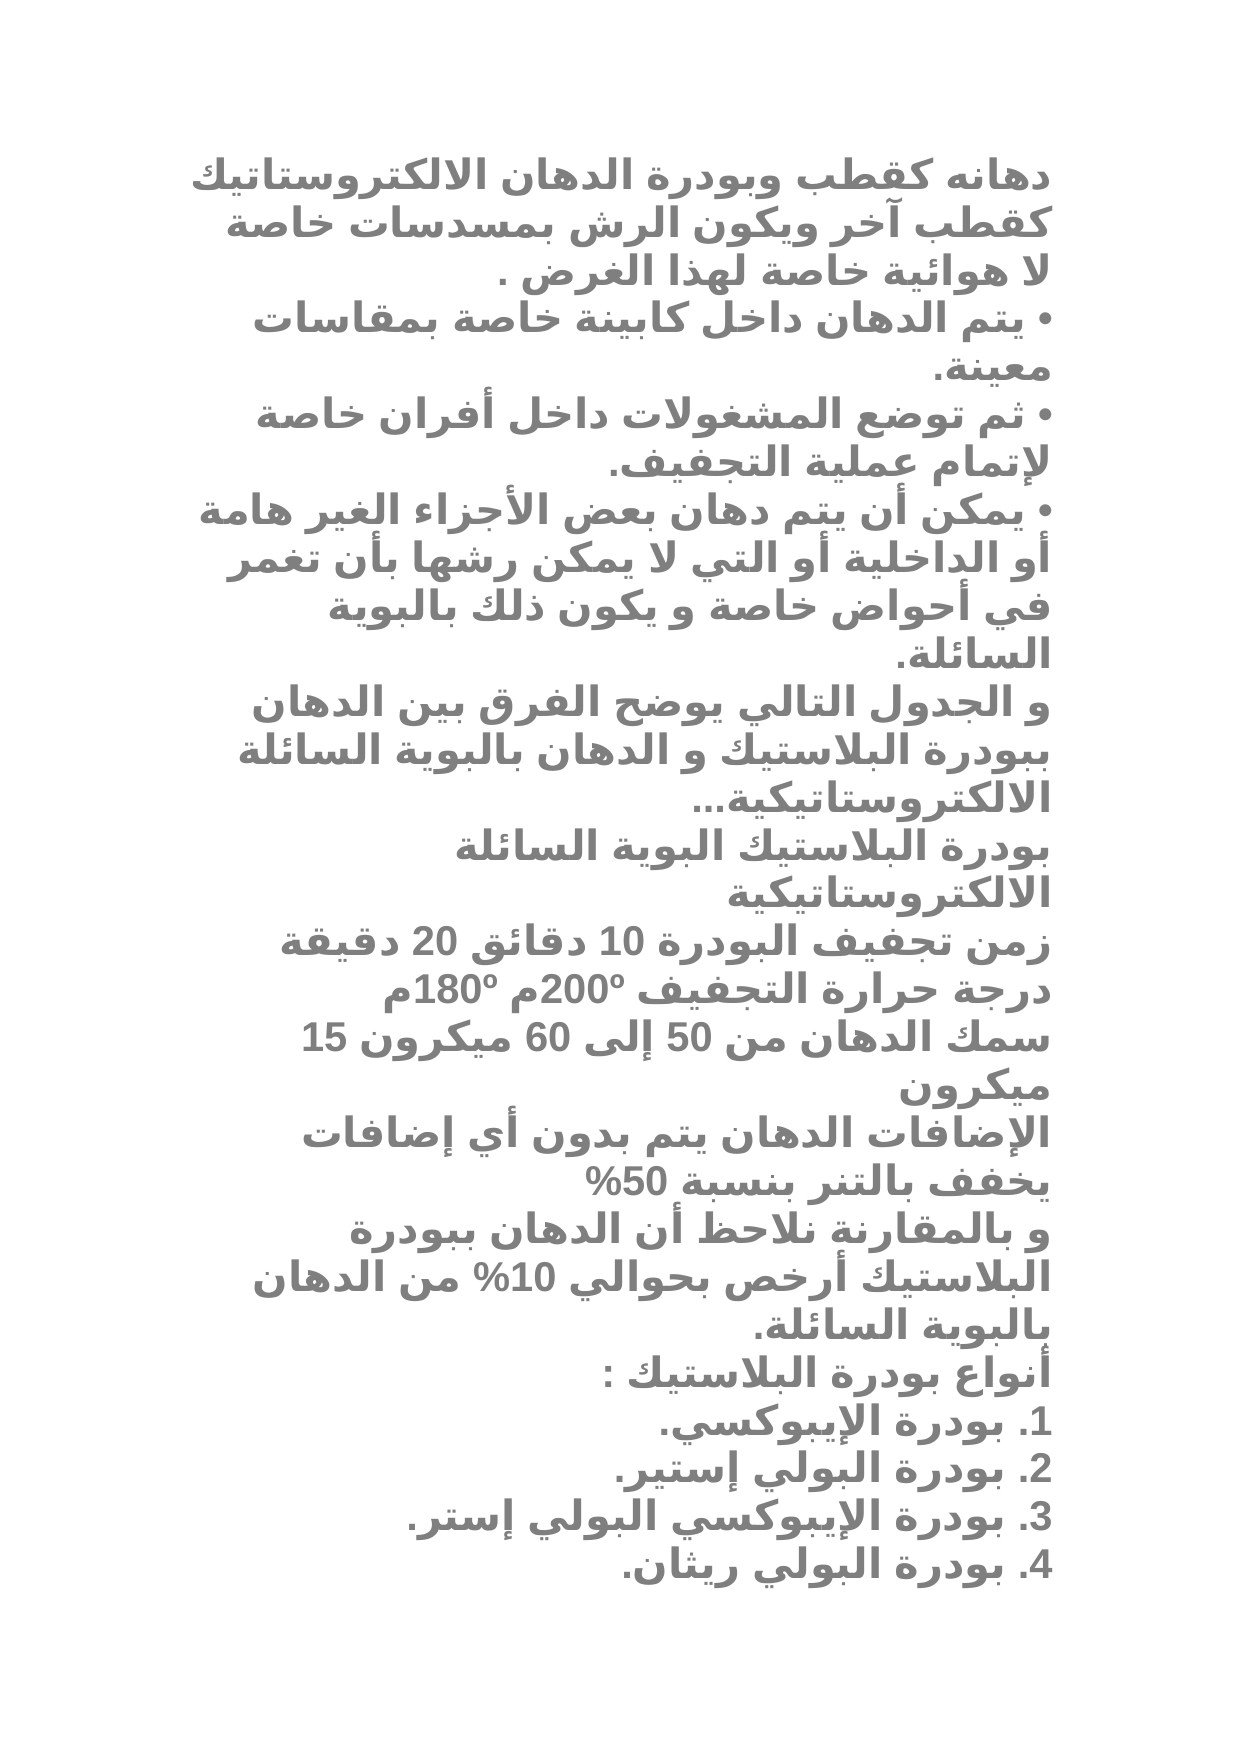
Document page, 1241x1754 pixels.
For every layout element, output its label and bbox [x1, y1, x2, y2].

text [187, 150, 1053, 1587]
